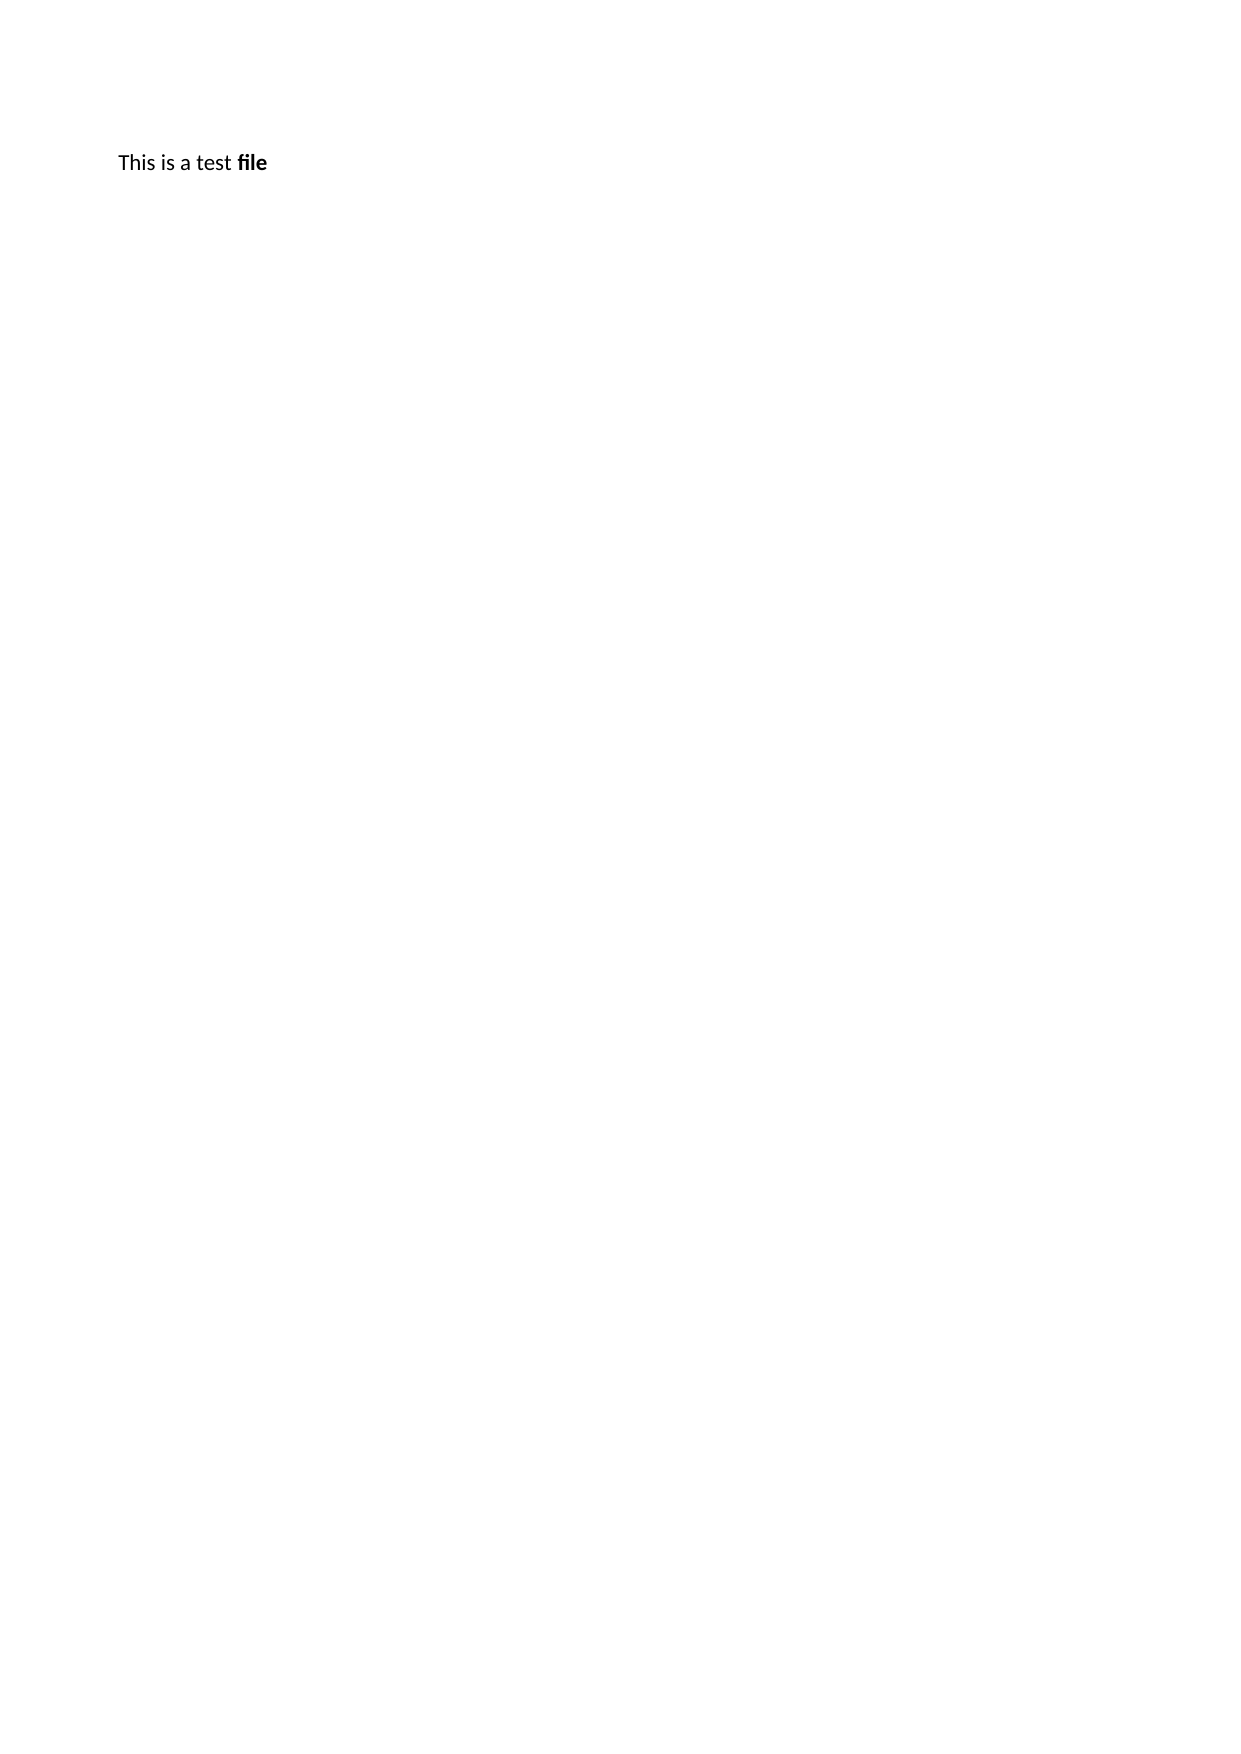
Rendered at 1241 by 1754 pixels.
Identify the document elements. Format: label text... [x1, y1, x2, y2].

text This is a test file [118, 148, 1122, 176]
